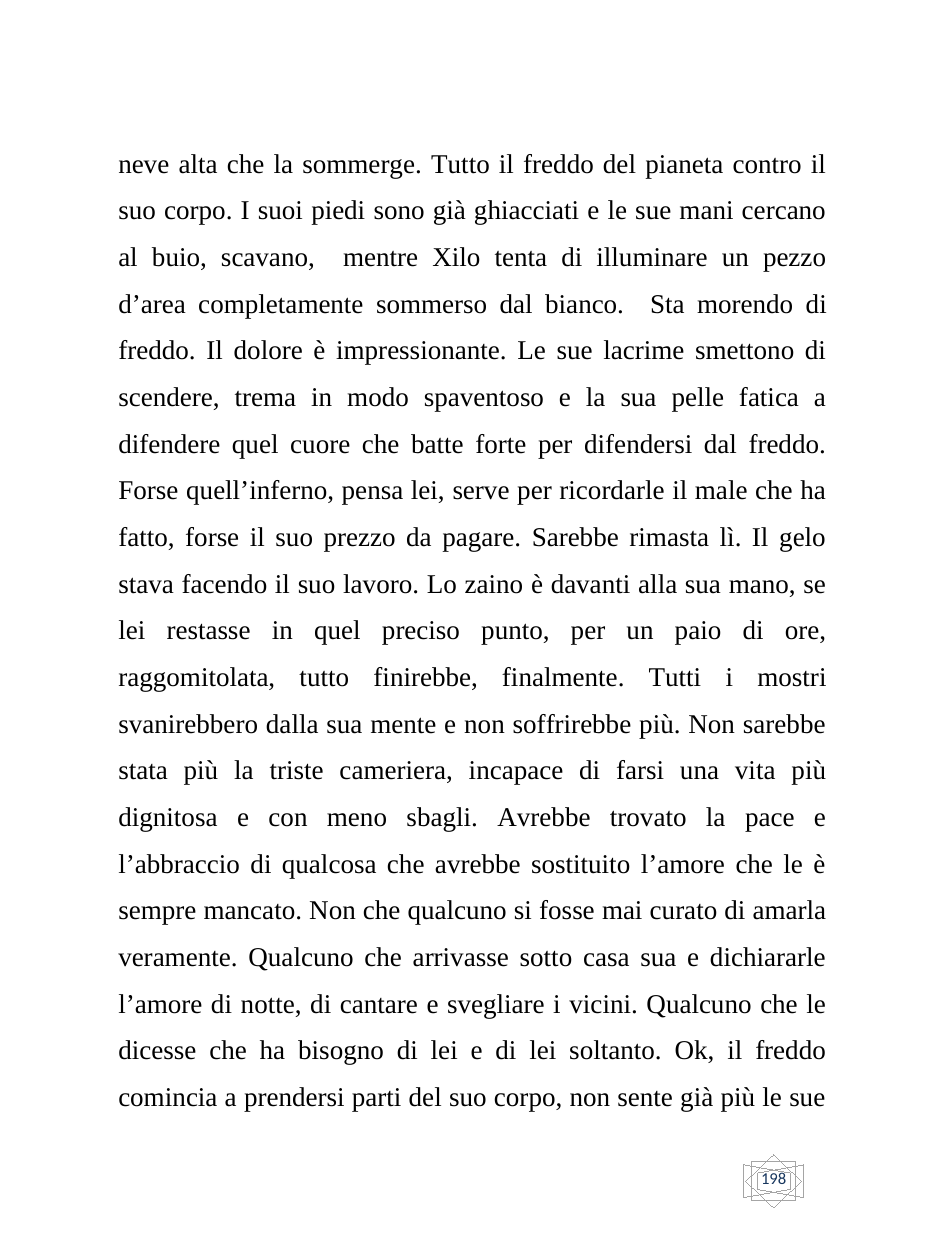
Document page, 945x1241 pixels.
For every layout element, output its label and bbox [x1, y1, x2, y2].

text [118, 148, 827, 1112]
